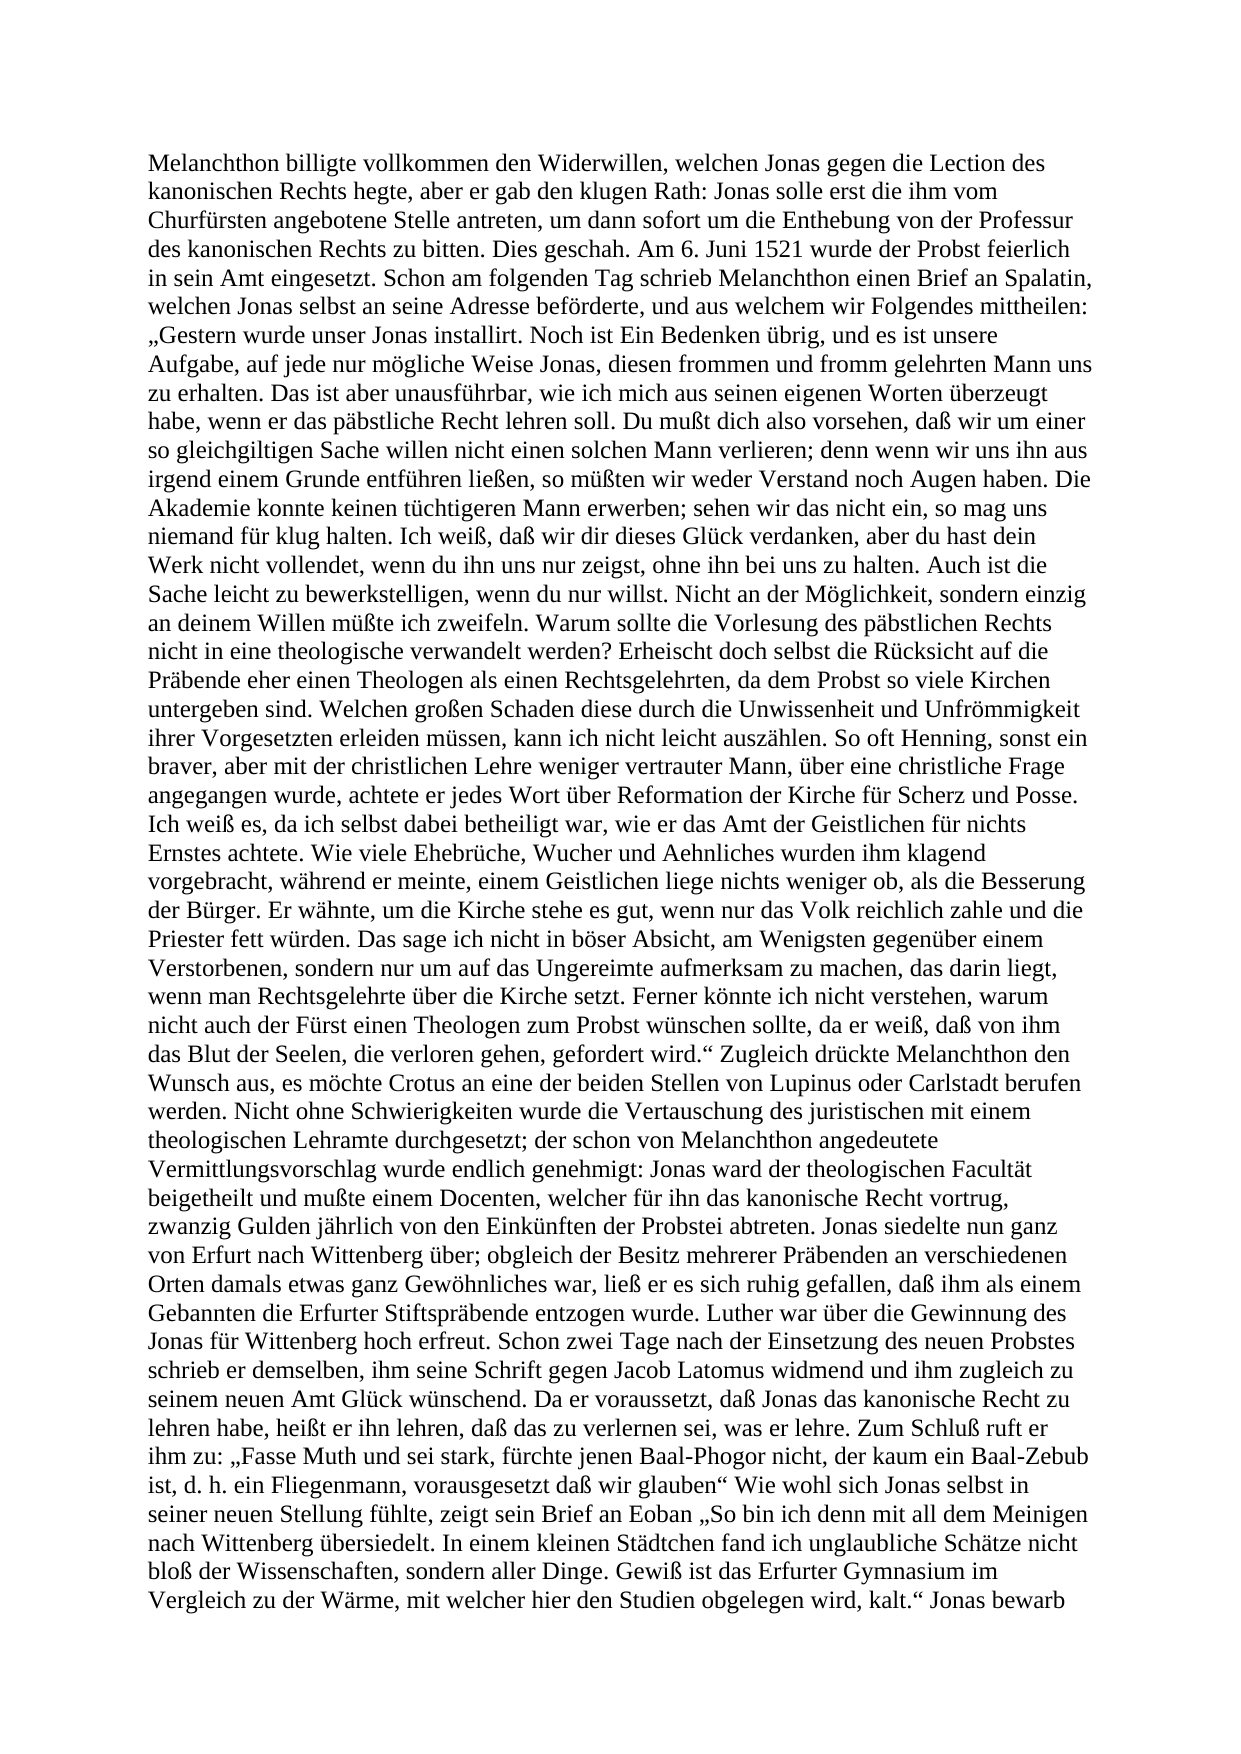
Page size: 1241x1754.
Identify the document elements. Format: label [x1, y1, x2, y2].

text [148, 148, 1093, 1614]
